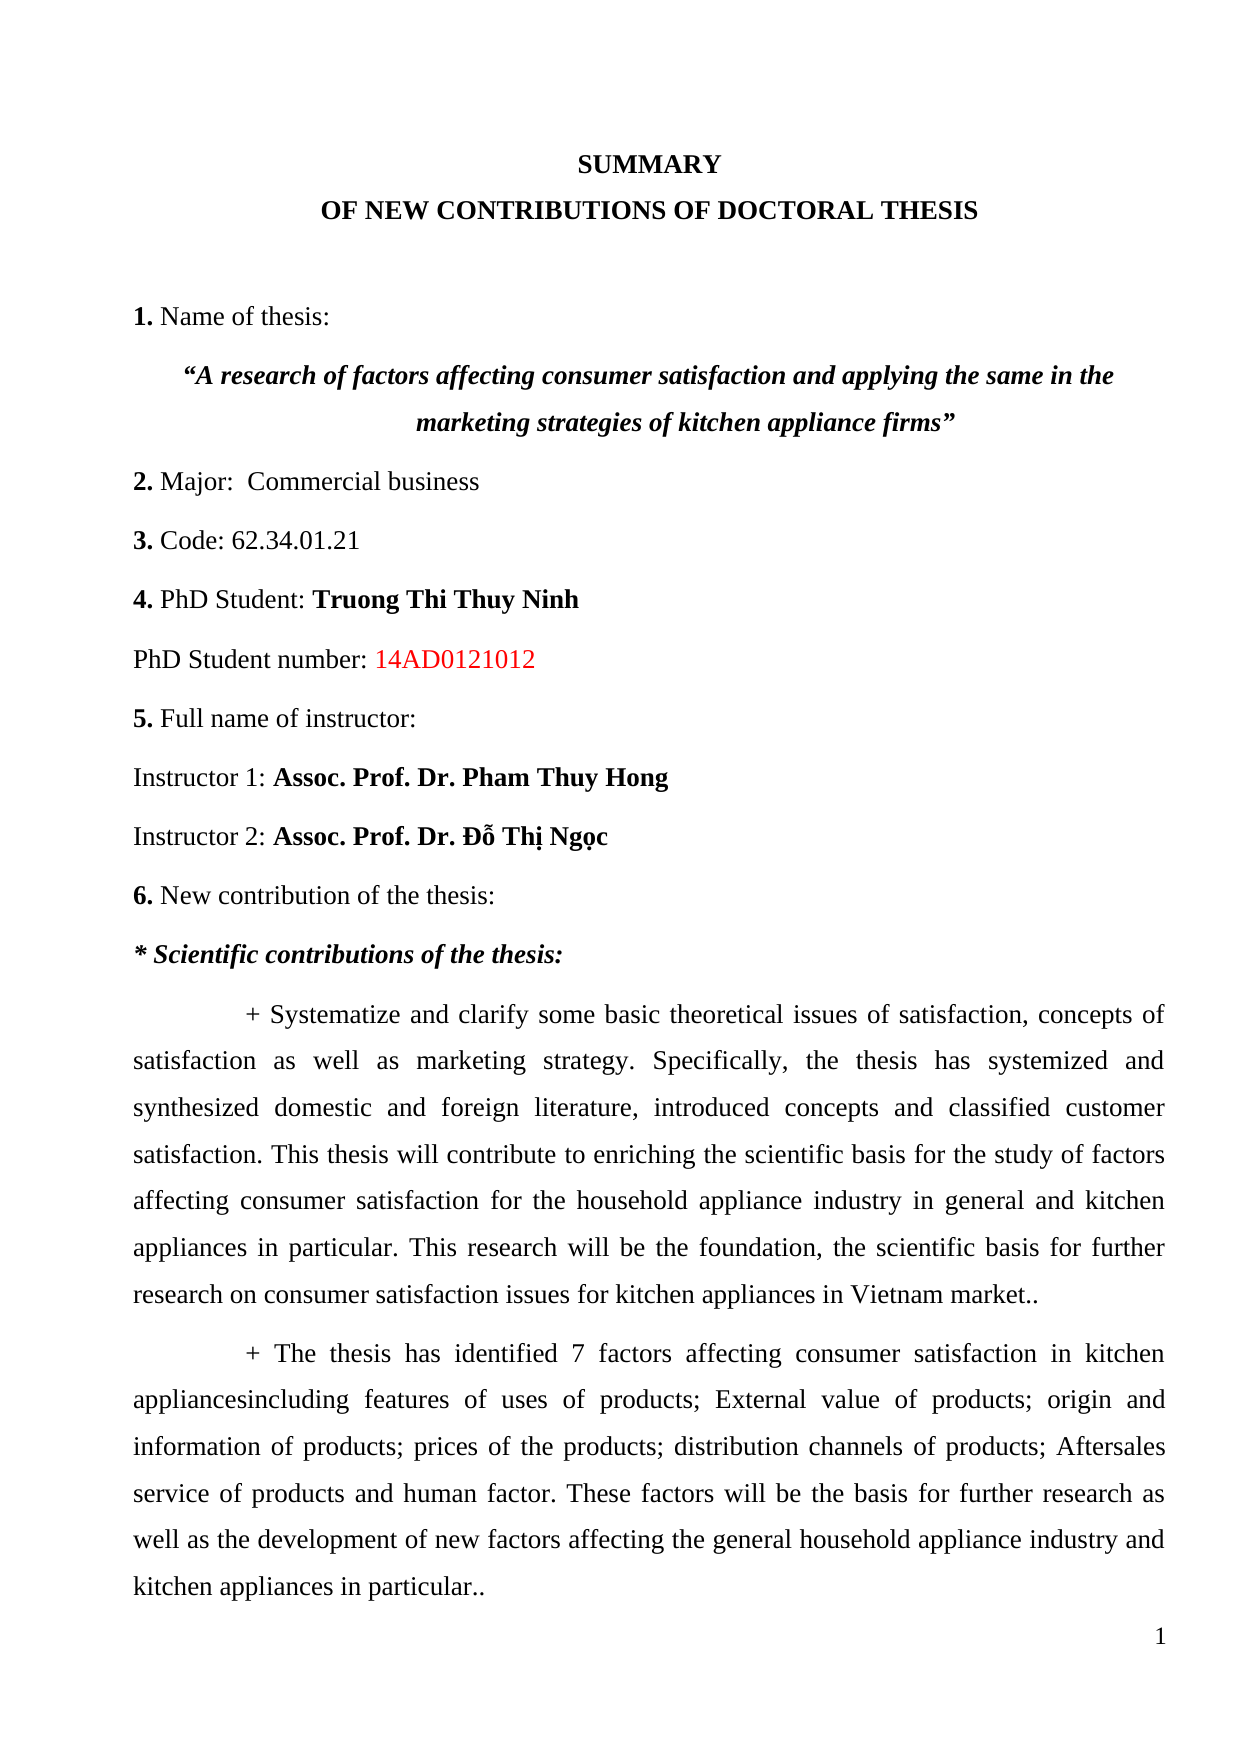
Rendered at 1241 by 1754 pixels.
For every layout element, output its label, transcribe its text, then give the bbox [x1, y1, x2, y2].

text 1. Name of thesis: [133, 300, 1166, 331]
text 3. Code: 62.34.01.21 [133, 524, 1166, 556]
text “A research of factors affecting consumer satisfaction and applying the same in the marketing strategies of kitchen appliance firms” [133, 359, 1166, 437]
text 5. Full name of instructor: [133, 702, 1166, 733]
text PhD Student number: 14AD0121012 [133, 643, 1166, 674]
text Instructor 1: Assoc. Prof. Dr. Pham Thuy Hong [133, 761, 1166, 792]
text + The thesis has identified 7 factors affecting consumer satisfaction in kitchen appliancesincluding features of uses of products; External value of products; origin and information of products; prices of the products; distribution channels of products; Aftersales service of products and human factor. These factors will be the basis for further research as well as the development of new factors affecting the general household appliance industry and kitchen appliances in particular.. [133, 1337, 1166, 1601]
text SUMMARY [133, 148, 1166, 179]
text 6. New contribution of the thesis: [133, 879, 1166, 911]
text * Scientific contributions of the thesis: [133, 938, 1166, 970]
text Instructor 2: Assoc. Prof. Dr. Đỗ Thị Ngọc [133, 820, 1166, 851]
text OF NEW CONTRIBUTIONS OF DOCTORAL THESIS [133, 194, 1166, 226]
text + Systematize and clarify some basic theoretical issues of satisfaction, concepts of satisfaction as well as marketing strategy. Specifically, the thesis has systemized and synthesized domestic and foreign literature, introduced concepts and classified customer satisfaction. This thesis will contribute to enriching the scientific basis for the study of factors affecting consumer satisfaction for the household appliance industry in general and kitchen appliances in particular. This research will be the foundation, the scientific basis for further research on consumer satisfaction issues for kitchen appliances in Vietnam market.. [133, 998, 1166, 1309]
text 2. Major: Commercial business [133, 465, 1166, 496]
text 4. PhD Student: Truong Thi Thuy Ninh [133, 583, 1166, 615]
